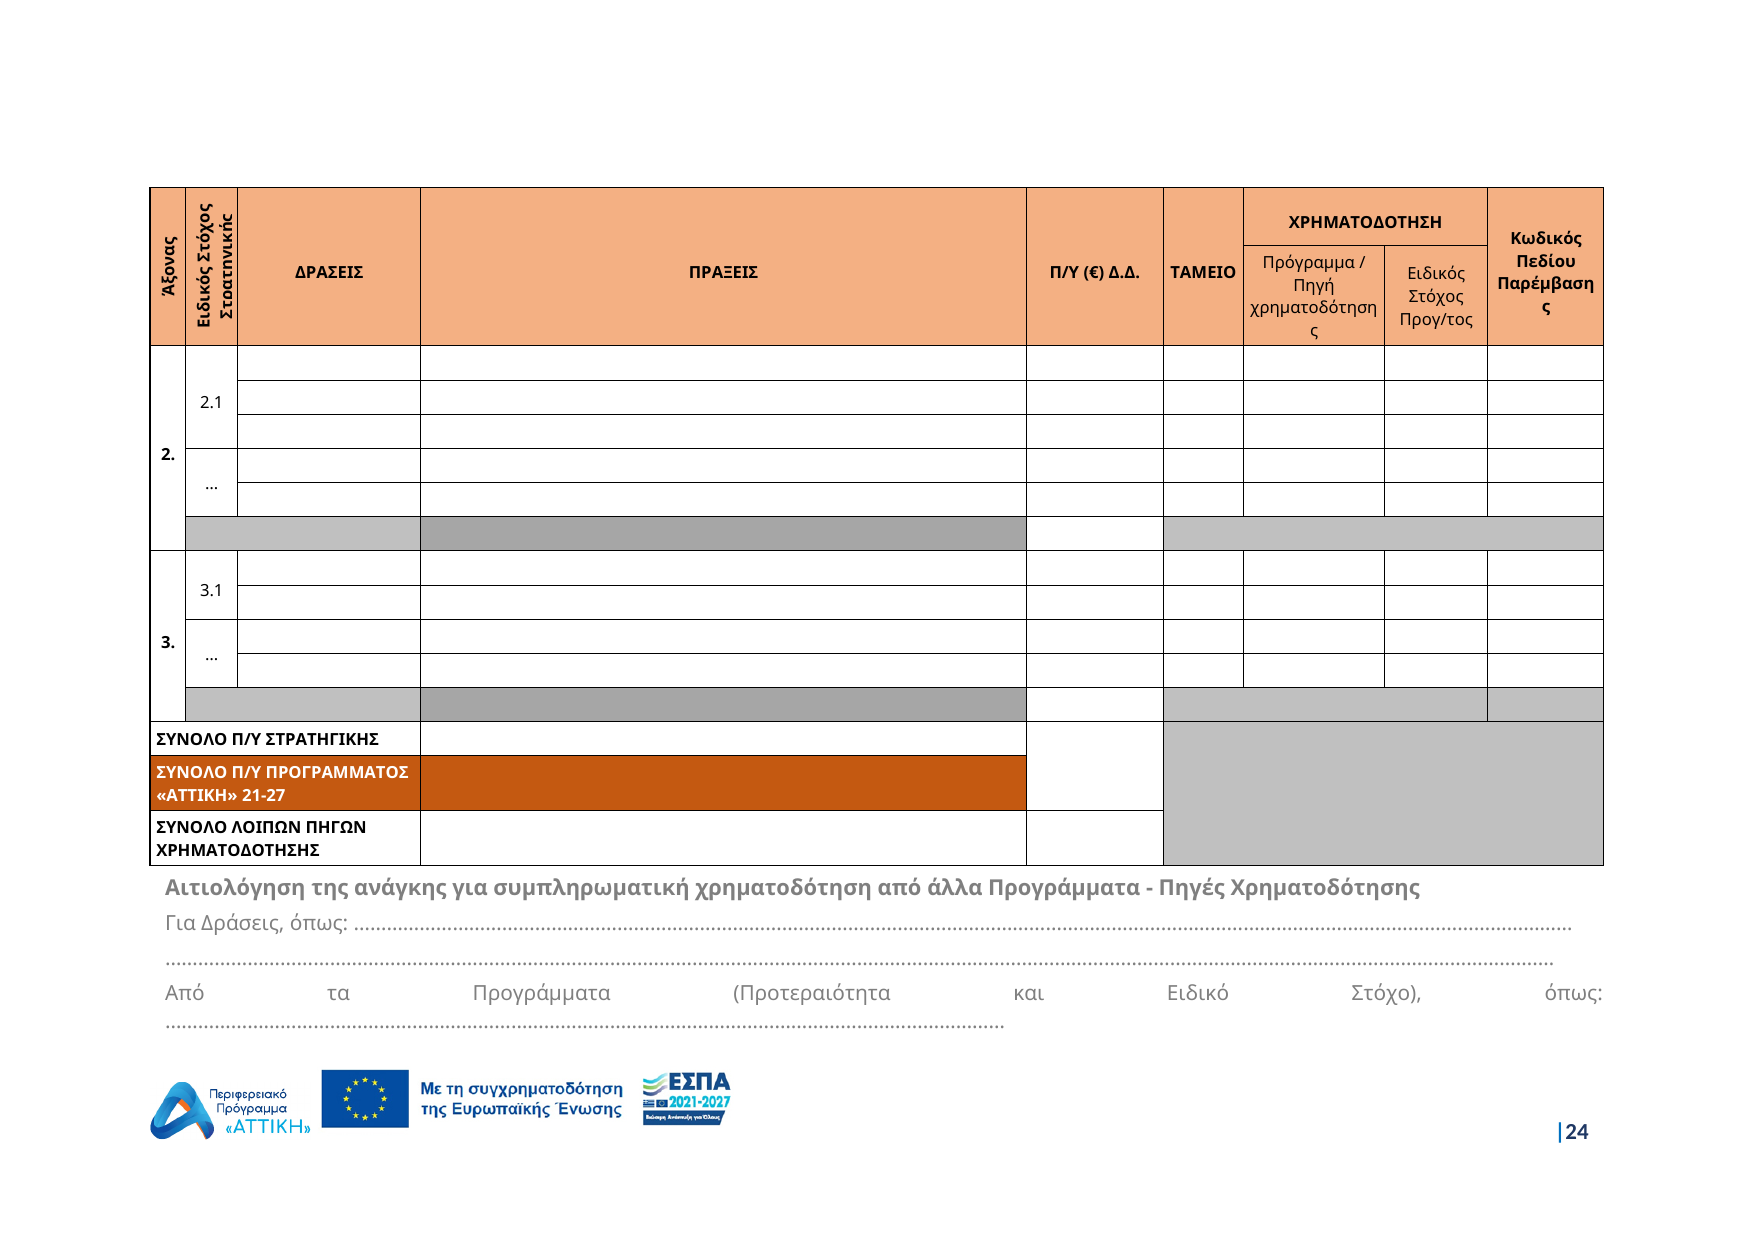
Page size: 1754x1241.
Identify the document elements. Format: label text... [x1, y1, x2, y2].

table_cell [1488, 620, 1603, 653]
table_cell [1385, 381, 1487, 414]
table_cell [421, 449, 1026, 482]
table_cell [421, 483, 1026, 516]
table_cell [1244, 551, 1384, 584]
table_cell [1164, 517, 1603, 550]
table_cell [421, 517, 1026, 550]
table_cell [1488, 346, 1603, 379]
table_cell [421, 346, 1026, 379]
text Για Δράσεις, όπως: …………………………………………………………………………………………………………………………………………………………………………………………………… [165, 908, 1604, 937]
table_cell [1488, 586, 1603, 619]
table_cell [238, 346, 420, 379]
table_cell [1244, 483, 1384, 516]
table_cell [1027, 688, 1163, 721]
table_cell [1385, 449, 1487, 482]
table_cell [1385, 586, 1487, 619]
table_cell [1027, 346, 1163, 379]
table_cell 3. [151, 551, 185, 721]
table_cell [421, 551, 1026, 584]
table_cell [1488, 381, 1603, 414]
table_cell [186, 517, 420, 550]
table_header Άξονας [151, 188, 185, 345]
table_cell [421, 654, 1026, 687]
table_header Π/Υ (€) Δ.Δ. [1027, 188, 1163, 345]
table_cell [1488, 449, 1603, 482]
table_cell [1164, 620, 1243, 653]
table_cell [238, 586, 420, 619]
table_cell [1488, 415, 1603, 448]
table_header Κωδικός Πεδίου Παρέμβασης [1488, 188, 1603, 345]
table_cell [1488, 483, 1603, 516]
table_cell [1244, 654, 1384, 687]
table_cell [1027, 811, 1163, 865]
table_cell [1385, 415, 1487, 448]
table_cell [421, 811, 1026, 865]
table_cell [1027, 654, 1163, 687]
table_cell [1027, 381, 1163, 414]
text …………………………………………………………………………………………………………………………………………………………………………………………………………………………….… [165, 943, 1604, 971]
table_header ΤΑΜΕΙΟ [1164, 188, 1243, 345]
table_cell [1027, 620, 1163, 653]
table_cell [1027, 722, 1163, 810]
table_cell [1027, 517, 1163, 550]
table_cell [1488, 551, 1603, 584]
table_cell [1244, 586, 1384, 619]
table_cell [1488, 654, 1603, 687]
table_cell Ειδικός Στόχος Προγ/τος [1385, 246, 1487, 345]
table_cell ΣΥΝΟΛΟ Π/Υ ΠΡΟΓΡΑΜΜΑΤΟΣ «ΑΤΤΙΚΗ» 21-27 [151, 756, 420, 810]
table_cell [1244, 346, 1384, 379]
table_cell [1164, 381, 1243, 414]
table_cell … [186, 449, 237, 516]
table_cell [421, 688, 1026, 721]
table_cell [1244, 620, 1384, 653]
table_cell [1164, 722, 1603, 865]
table_cell [1244, 415, 1384, 448]
table_cell [238, 449, 420, 482]
table_cell [1164, 586, 1243, 619]
table_cell [238, 415, 420, 448]
table_cell [421, 586, 1026, 619]
table_cell [1027, 483, 1163, 516]
table_cell [238, 551, 420, 584]
table_cell 2.1 [186, 346, 237, 448]
table_cell ΣΥΝΟΛΟ Π/Υ ΣΤΡΑΤΗΓΙΚΗΣ [151, 722, 420, 755]
table_cell [238, 483, 420, 516]
table_cell 3.1 [186, 551, 237, 619]
table_cell [1385, 620, 1487, 653]
table_cell [1385, 654, 1487, 687]
table_cell [238, 381, 420, 414]
text Αιτιολόγηση της ανάγκης για συμπληρωματική χρηματοδότηση από άλλα Προγράμματα - Πηγές Χρηματοδότησης [165, 872, 1604, 902]
table_cell [238, 620, 420, 653]
table_header ΠΡΑΞΕΙΣ [421, 188, 1026, 345]
table_header ΔΡΑΣΕΙΣ [238, 188, 420, 345]
table_cell [421, 756, 1026, 810]
table_cell [1488, 688, 1603, 721]
table_header ΧΡΗΜΑΤΟΔΟΤΗΣΗ [1244, 188, 1487, 245]
table_cell [1027, 551, 1163, 584]
table_cell [1164, 483, 1243, 516]
table_cell Πρόγραμμα / Πηγή χρηματοδότησης [1244, 246, 1384, 345]
table_cell [1027, 415, 1163, 448]
table_cell [1244, 381, 1384, 414]
table_cell [1244, 449, 1384, 482]
table_cell [186, 688, 420, 721]
table_cell ΣΥΝΟΛΟ ΛΟΙΠΩΝ ΠΗΓΩΝ ΧΡΗΜΑΤΟΔΟΤΗΣΗΣ [151, 811, 420, 865]
table_cell [1164, 654, 1243, 687]
table_cell [1385, 346, 1487, 379]
table_cell [1027, 449, 1163, 482]
table_cell [421, 415, 1026, 448]
table_cell [421, 381, 1026, 414]
table_cell [1385, 483, 1487, 516]
text Από τα Προγράμματα (Προτεραιότητα και Ειδικό Στόχο), όπως:……………………………………………………………………………………………………………………………………… [165, 978, 1604, 1034]
table_cell [238, 654, 420, 687]
table_cell … [186, 620, 237, 687]
table_cell [1164, 688, 1487, 721]
table_cell [1385, 551, 1487, 584]
table_cell [421, 620, 1026, 653]
table_header Ειδικός Στόχος Στρατηγικής [186, 188, 237, 345]
table_cell [1164, 551, 1243, 584]
table_cell [1164, 449, 1243, 482]
picture [150, 1053, 748, 1140]
table_cell 2. [151, 346, 185, 550]
table_cell [1164, 346, 1243, 379]
table_cell [1027, 586, 1163, 619]
table_cell [421, 722, 1026, 755]
table_cell [1164, 415, 1243, 448]
